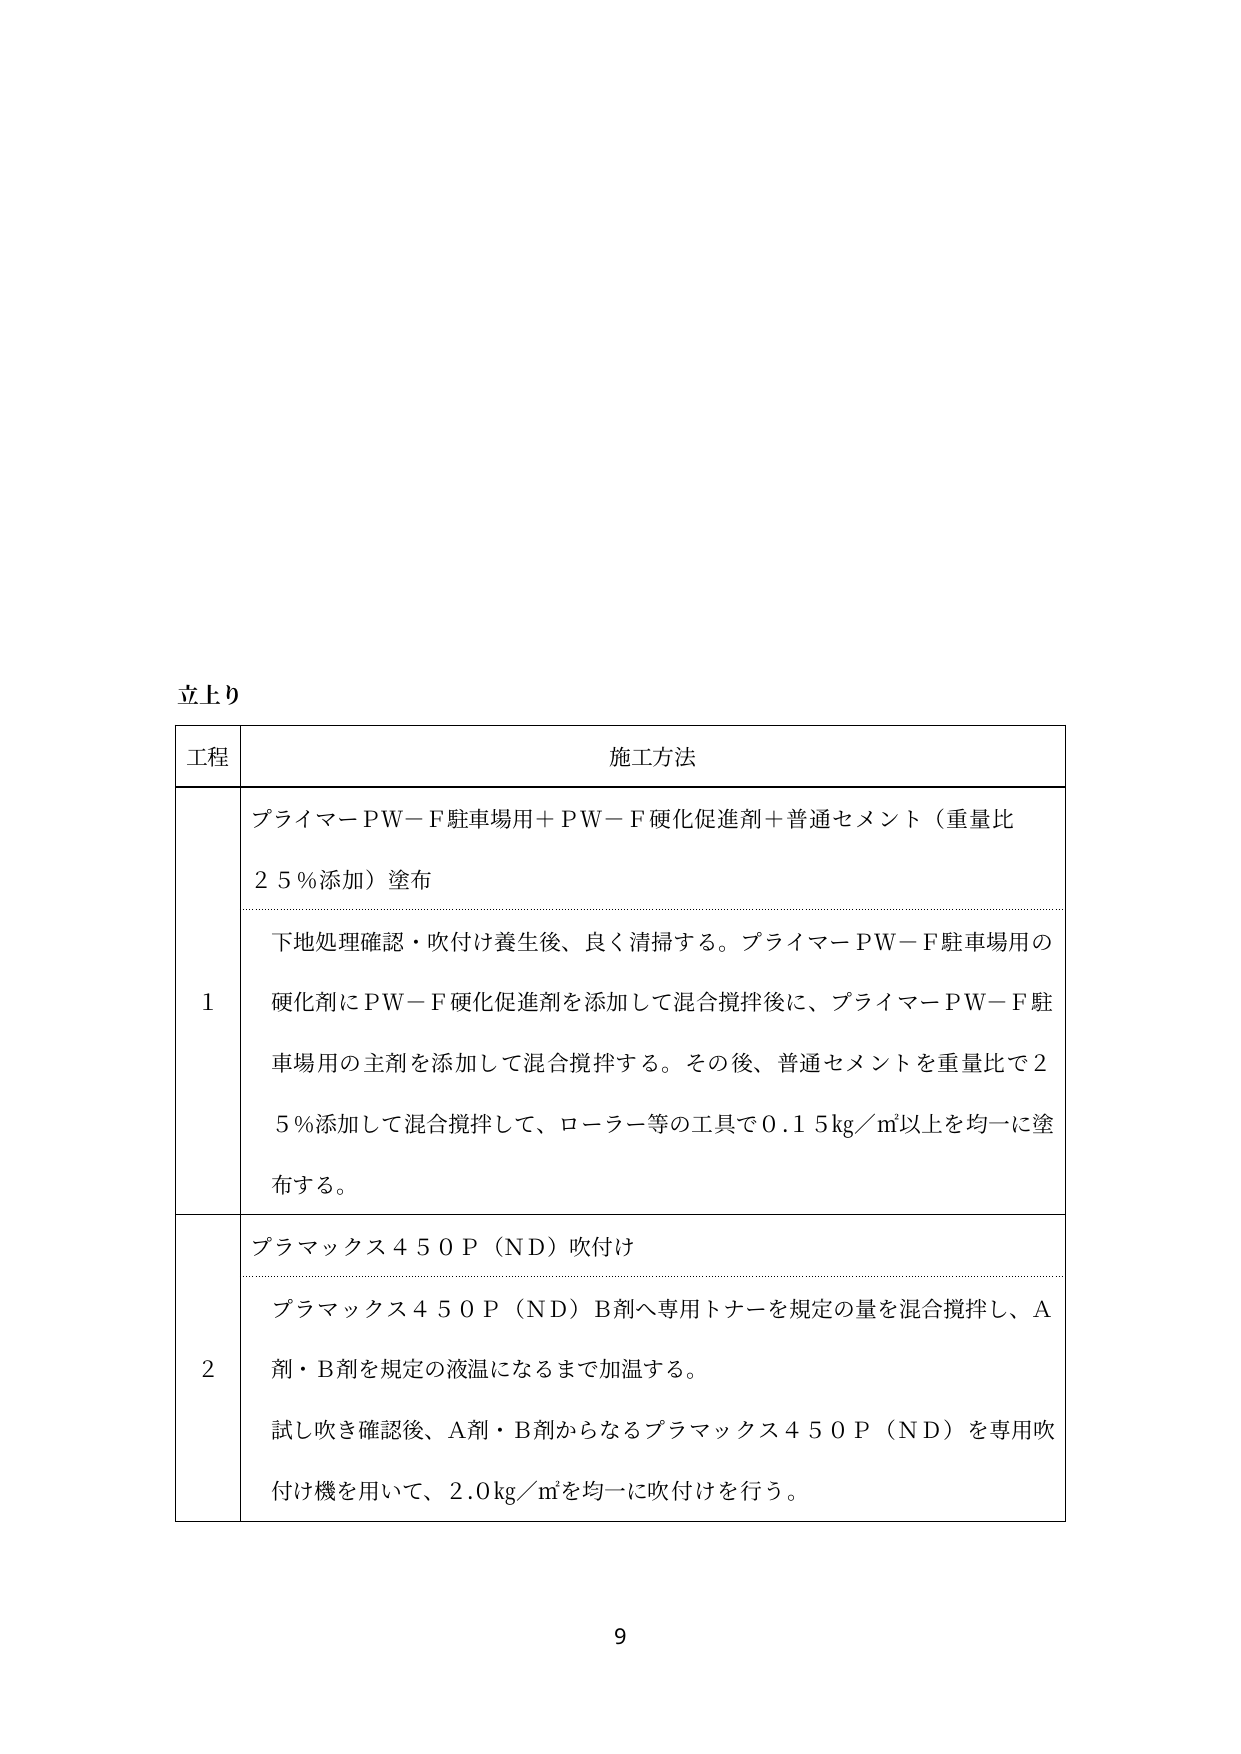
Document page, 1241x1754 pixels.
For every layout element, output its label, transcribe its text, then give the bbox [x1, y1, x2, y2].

table_cell プラマックス４５０Ｐ（ＮＤ）吹付け [241, 1215, 1065, 1276]
table_header 工程 [176, 726, 240, 786]
table_cell プラマックス４５０Ｐ（ＮＤ）Ｂ剤へ専用トナーを規定の量を混合撹拌し、Ａ剤・Ｂ剤を規定の液温になるまで加温する。 試し吹き確認後、Ａ剤・Ｂ剤からなるプラマックス４５０Ｐ（ＮＤ）を専用吹付け機を用いて、２.０㎏／㎡を均一に吹付けを行う。 [241, 1276, 1065, 1521]
table_cell １ [176, 788, 240, 1214]
text 立上り [177, 664, 1063, 724]
table_cell プライマーＰＷ－Ｆ駐車場用＋ＰＷ－Ｆ硬化促進剤＋普通セメント（重量比 ２５％添加）塗布 [241, 788, 1065, 909]
table_header 施工方法 [241, 726, 1065, 786]
table_cell 下地処理確認・吹付け養生後、良く清掃する。プライマーＰＷ－Ｆ駐車場用の硬化剤にＰＷ－Ｆ硬化促進剤を添加して混合撹拌後に、プライマーＰＷ－Ｆ駐車場用の主剤を添加して混合撹拌する。その後、普通セメントを重量比で２５％添加して混合撹拌して、ローラー等の工具で０.１５㎏／㎡以上を均一に塗布する。 [241, 909, 1065, 1214]
table_cell ２ [176, 1215, 240, 1521]
